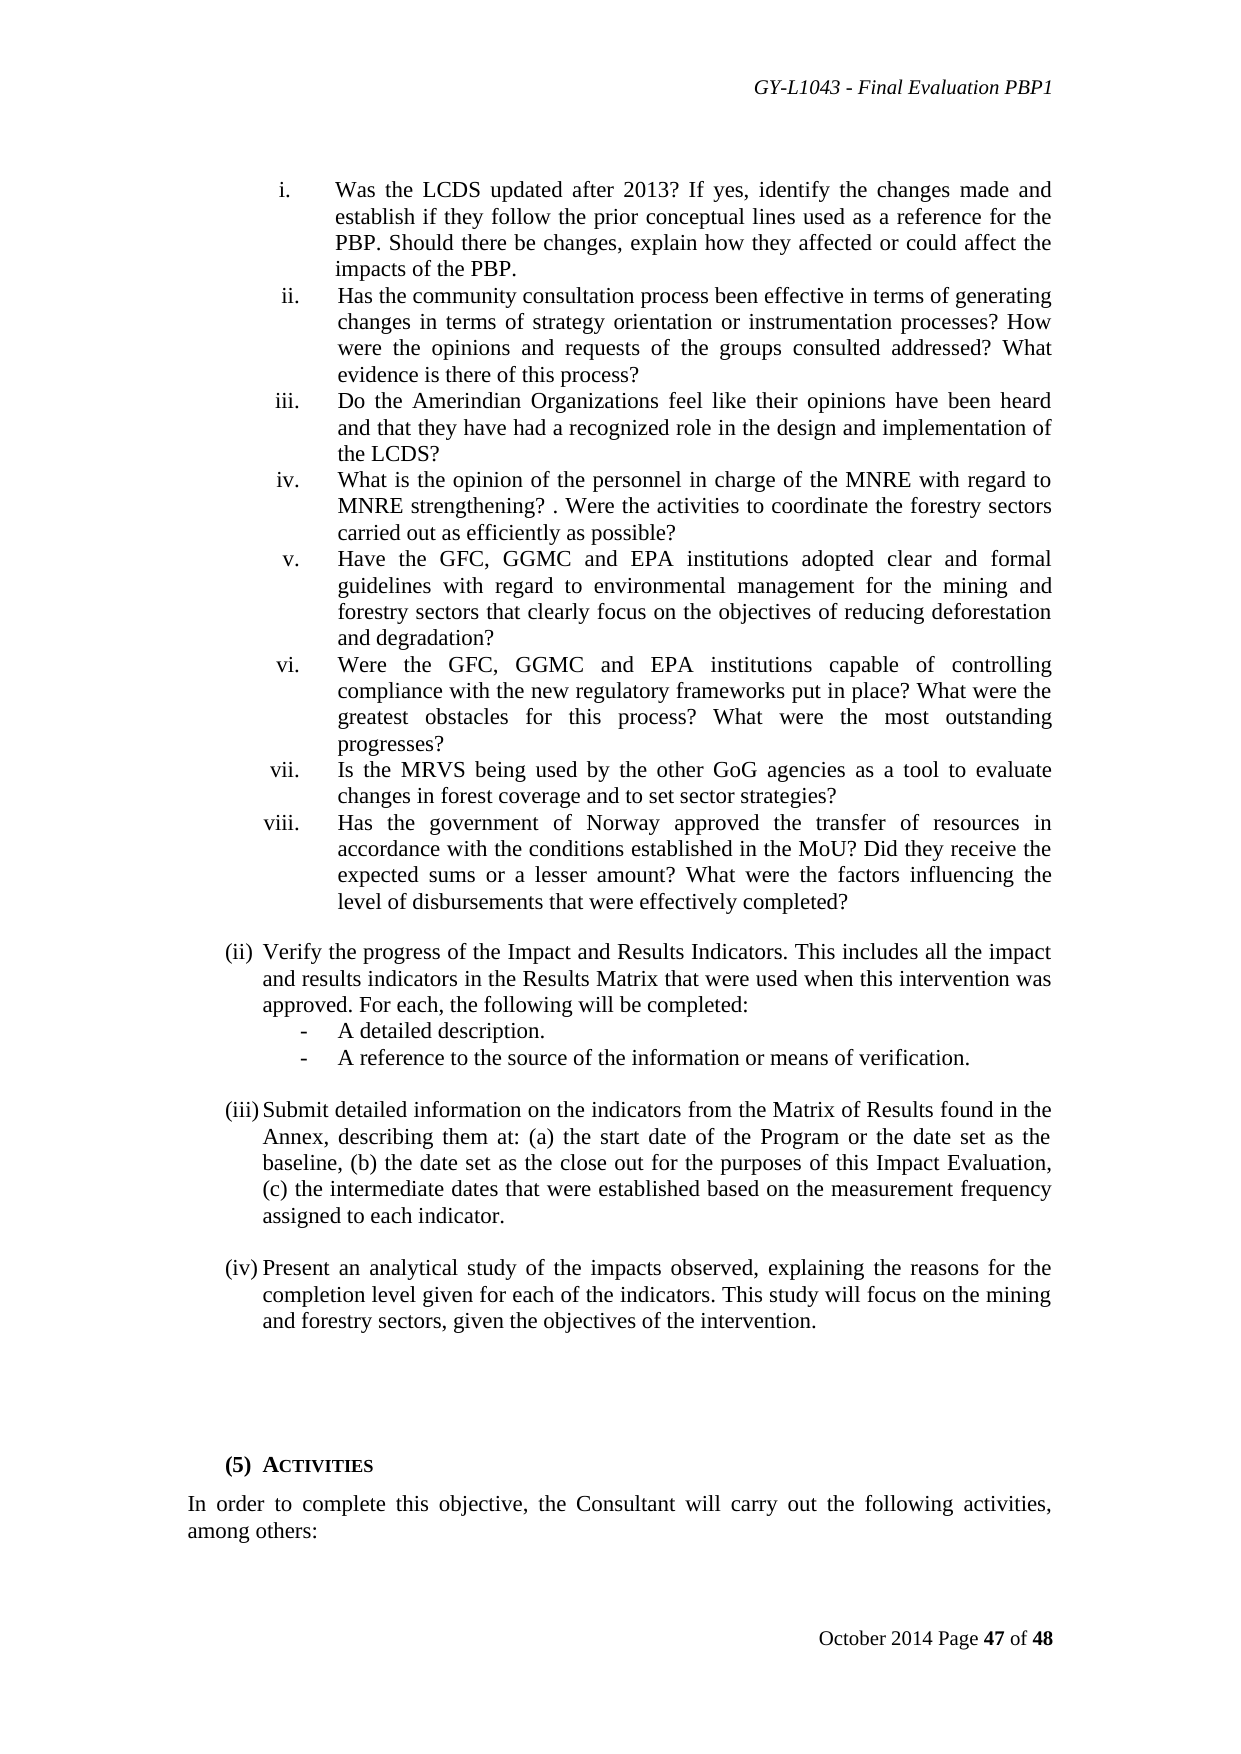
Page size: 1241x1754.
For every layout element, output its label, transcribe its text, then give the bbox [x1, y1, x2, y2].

text In order to complete this objective, the Consultant will carry out the following activities, among others: [187, 1490, 1053, 1543]
list Submit detailed information on the indicators from the Matrix of Results found in the Annex, describing them at: (a) the start date of the Program or the date set as the baseline, (b) the date set as the close out for the purposes of this Impact Evaluation, (c) the intermediate dates that were established based on the measurement frequency assigned to each indicator. [225, 1096, 1053, 1228]
list Do the Amerindian Organizations feel like their opinions have been heard and that they have had a recognized role in the design and implementation of the LCDS? [300, 387, 1053, 466]
list Present an analytical study of the impacts observed, explaining the reasons for the completion level given for each of the indicators. This study will focus on the mining and forestry sectors, given the objectives of the intervention. [225, 1254, 1053, 1333]
list A detailed description. [300, 1017, 1053, 1044]
list Is the MRVS being used by the other GoG agencies as a tool to evaluate changes in forest coverage and to set sector strategies? [300, 756, 1053, 809]
list Was the LCDS updated after 2013? If yes, identify the changes made and establish if they follow the prior conceptual lines used as a reference for the PBP. Should there be changes, explain how they affected or could affect the impacts of the PBP. [291, 176, 1053, 282]
list Verify the progress of the Impact and Results Indicators. This includes all the impact and results indicators in the Results Matrix that were used when this intervention was approved. For each, the following will be completed: [225, 938, 1053, 1017]
list Were the GFC, GGMC and EPA institutions capable of controlling compliance with the new regulatory frameworks put in place? What were the greatest obstacles for this process? What were the most outstanding progresses? [300, 651, 1053, 756]
list A reference to the source of the information or means of verification. [300, 1044, 1053, 1070]
list Has the community consultation process been effective in terms of generating changes in terms of strategy orientation or instrumentation processes? How were the opinions and requests of the groups consulted addressed? What evidence is there of this process? [300, 282, 1053, 387]
list Have the GFC, GGMC and EPA institutions adopted clear and formal guidelines with regard to environmental management for the mining and forestry sectors that clearly focus on the objectives of reducing deforestation and degradation? [300, 545, 1053, 651]
list Has the government of Norway approved the transfer of resources in accordance with the conditions established in the MoU? Did they receive the expected sums or a lesser amount? What were the factors influencing the level of disbursements that were effectively completed? [300, 809, 1053, 914]
list What is the opinion of the personnel in charge of the MNRE with regard to MNRE strengthening? . Were the activities to coordinate the forestry sectors carried out as efficiently as possible? [300, 466, 1053, 545]
list Activities [225, 1451, 1053, 1478]
